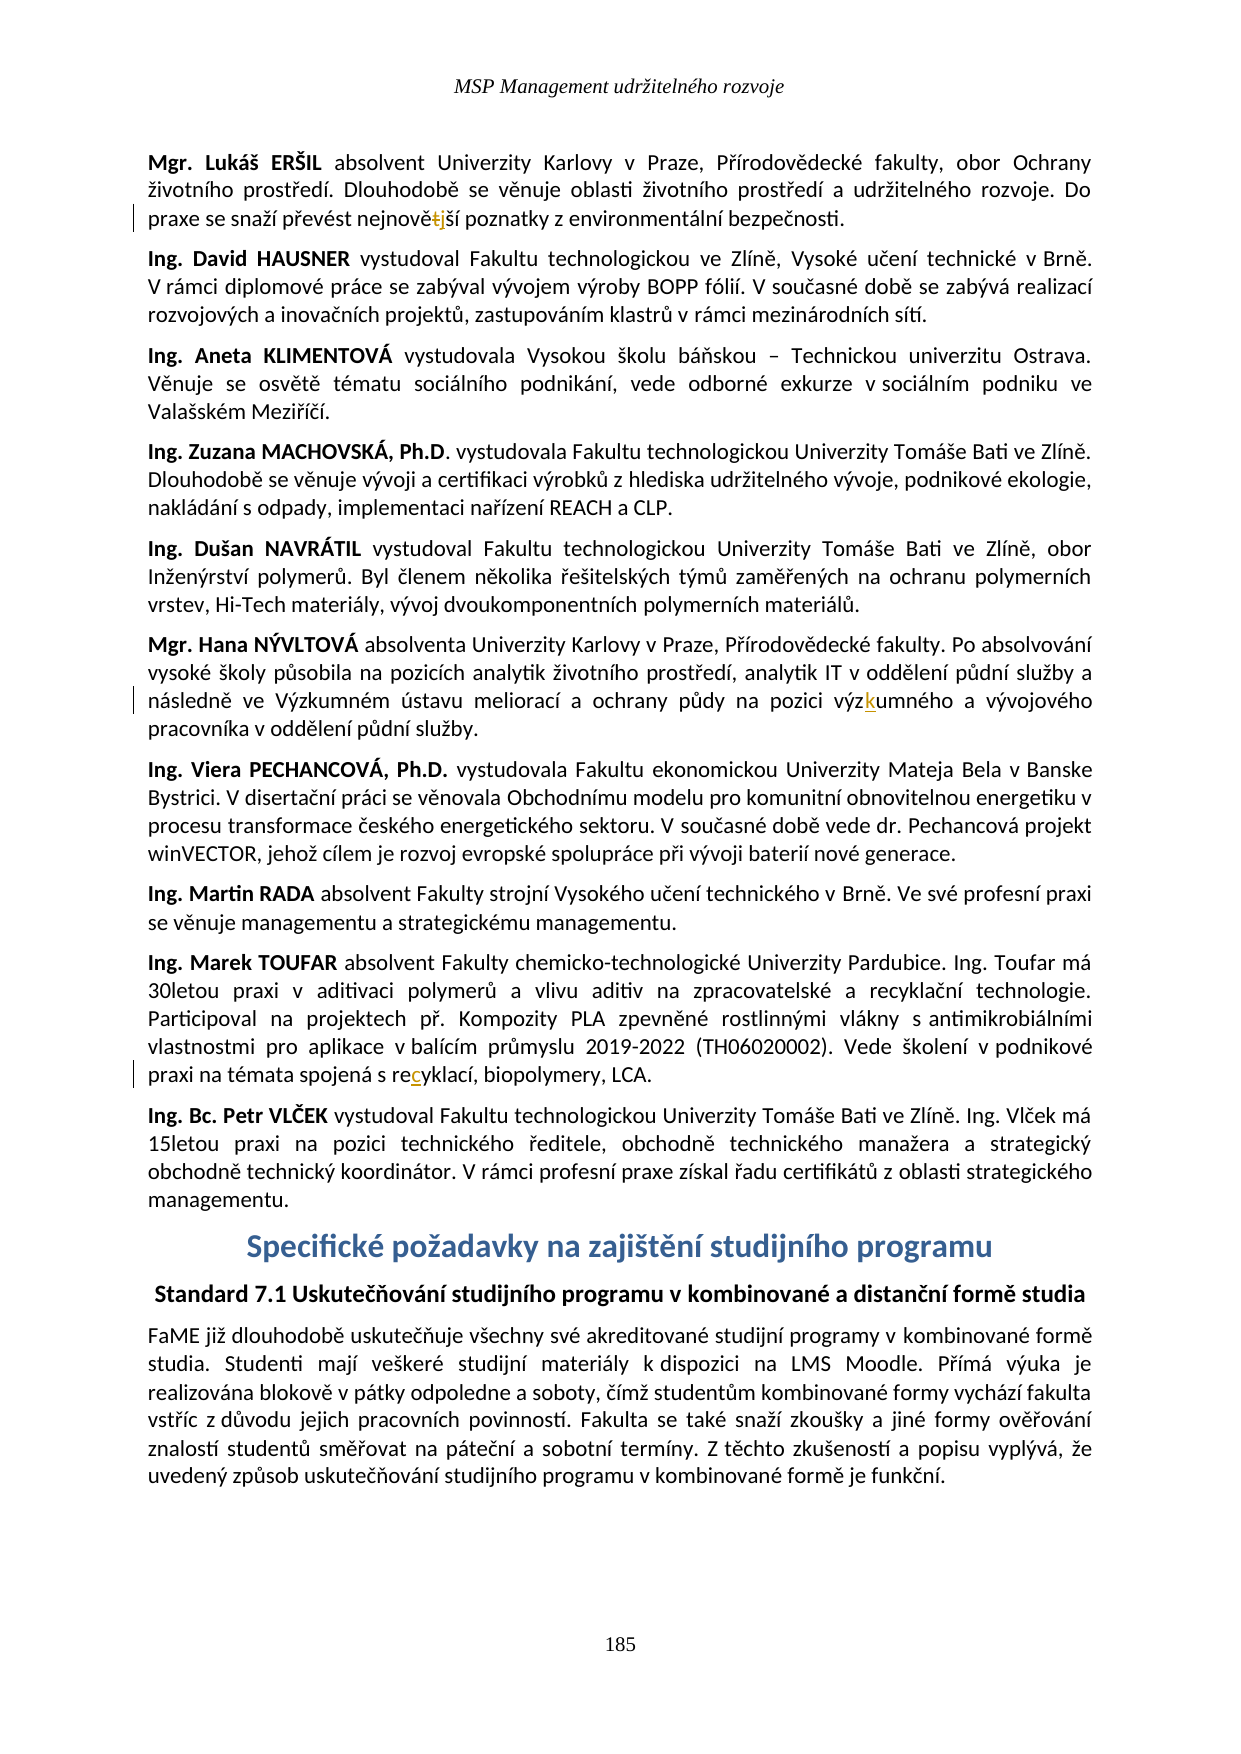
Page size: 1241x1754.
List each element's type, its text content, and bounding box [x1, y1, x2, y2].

text Ing. Aneta KLIMENTOVÁ vystudovala Vysokou školu báňskou – Technickou univerzitu Ostrava. Věnuje se osvětě tématu sociálního podnikání, vede odborné exkurze v sociálním podniku ve Valašském Meziříčí. [148, 341, 1093, 425]
text FaME již dlouhodobě uskutečňuje všechny své akreditované studijní programy v kombinované formě studia. Studenti mají veškeré studijní materiály k dispozici na LMS Moodle. Přímá výuka je realizována blokově v pátky odpoledne a soboty, čímž studentům kombinované formy vychází fakulta vstříc z důvodu jejich pracovních povinností. Fakulta se také snaží zkoušky a jiné formy ověřování znalostí studentů směřovat na páteční a sobotní termíny. Z těchto zkušeností a popisu vyplývá, že uvedený způsob uskutečňování studijního programu v kombinované formě je funkční. [148, 1322, 1093, 1490]
text Mgr. Hana NÝVLTOVÁ absolventa Univerzity Karlovy v Praze, Přírodovědecké fakulty. Po absolvování vysoké školy působila na pozicích analytik životního prostředí, analytik IT v oddělení půdní služby a následně ve Výzkumném ústavu meliorací a ochrany půdy na pozici výzumného a vývojového pracovníka v oddělení půdní služby. [148, 630, 1093, 742]
text Ing. David HAUSNER vystudoval Fakultu technologickou ve Zlíně, Vysoké učení technické v Brně. V rámci diplomové práce se zabýval vývojem výroby BOPP fólií. V současné době se zabývá realizací rozvojových a inovačních projektů, zastupováním klastrů v rámci mezinárodních sítí. [148, 244, 1093, 328]
text Ing. Dušan NAVRÁTIL vystudoval Fakultu technologickou Univerzity Tomáše Bati ve Zlíně, obor Inženýrství polymerů. Byl členem několika řešitelských týmů zaměřených na ochranu polymerních vrstev, Hi-Tech materiály, vývoj dvoukomponentních polymerních materiálů. [148, 534, 1093, 618]
text Ing. Bc. Petr VLČEK vystudoval Fakultu technologickou Univerzity Tomáše Bati ve Zlíně. Ing. Vlček má 15letou praxi na pozici technického ředitele, obchodně technického manažera a strategický obchodně technický koordinátor. V rámci profesní praxe získal řadu certifikátů z oblasti strategického managementu. [148, 1101, 1093, 1213]
text Specifické požadavky na zajištění studijního programu [148, 1225, 1093, 1266]
text Standard 7.1 Uskutečňování studijního programu v kombinované a distanční formě studia [148, 1278, 1093, 1309]
text Ing. Martin RADA absolvent Fakulty strojní Vysokého učení technického v Brně. Ve své profesní praxi se věnuje managementu a strategickému managementu. [148, 879, 1093, 936]
text Mgr. Lukáš ERŠIL absolvent Univerzity Karlovy v Praze, Přírodovědecké fakulty, obor Ochrany životního prostředí. Dlouhodobě se věnuje oblasti životního prostředí a udržitelného rozvoje. Do praxe se snaží převést nejnověší poznatky z environmentální bezpečnosti. [148, 148, 1093, 232]
text Ing. Marek TOUFAR absolvent Fakulty chemicko-technologické Univerzity Pardubice. Ing. Toufar má 30letou praxi v aditivaci polymerů a vlivu aditiv na zpracovatelské a recyklační technologie. Participoval na projektech př. Kompozity PLA zpevněné rostlinnými vlákny s antimikrobiálními vlastnostmi pro aplikace v balícím průmyslu 2019-2022 (TH06020002). Vede školení v podnikové praxi na témata spojená s reyklací, biopolymery, LCA. [148, 948, 1093, 1088]
text Ing. Zuzana MACHOVSKÁ, Ph.D. vystudovala Fakultu technologickou Univerzity Tomáše Bati ve Zlíně. Dlouhodobě se věnuje vývoji a certifikaci výrobků z hlediska udržitelného vývoje, podnikové ekologie, nakládání s odpady, implementaci nařízení REACH a CLP. [148, 437, 1093, 521]
subtitle Ing. Viera PECHANCOVÁ, Ph.D. vystudovala Fakultu ekonomickou Univerzity Mateja Bela v Banske Bystrici. V disertační práci se věnovala Obchodnímu modelu pro komunitní obnovitelnou energetiku v procesu transformace českého energetického sektoru. V současné době vede dr. Pechancová projekt winVECTOR, jehož cílem je rozvoj evropské spolupráce při vývoji baterií nové generace. [148, 755, 1093, 867]
